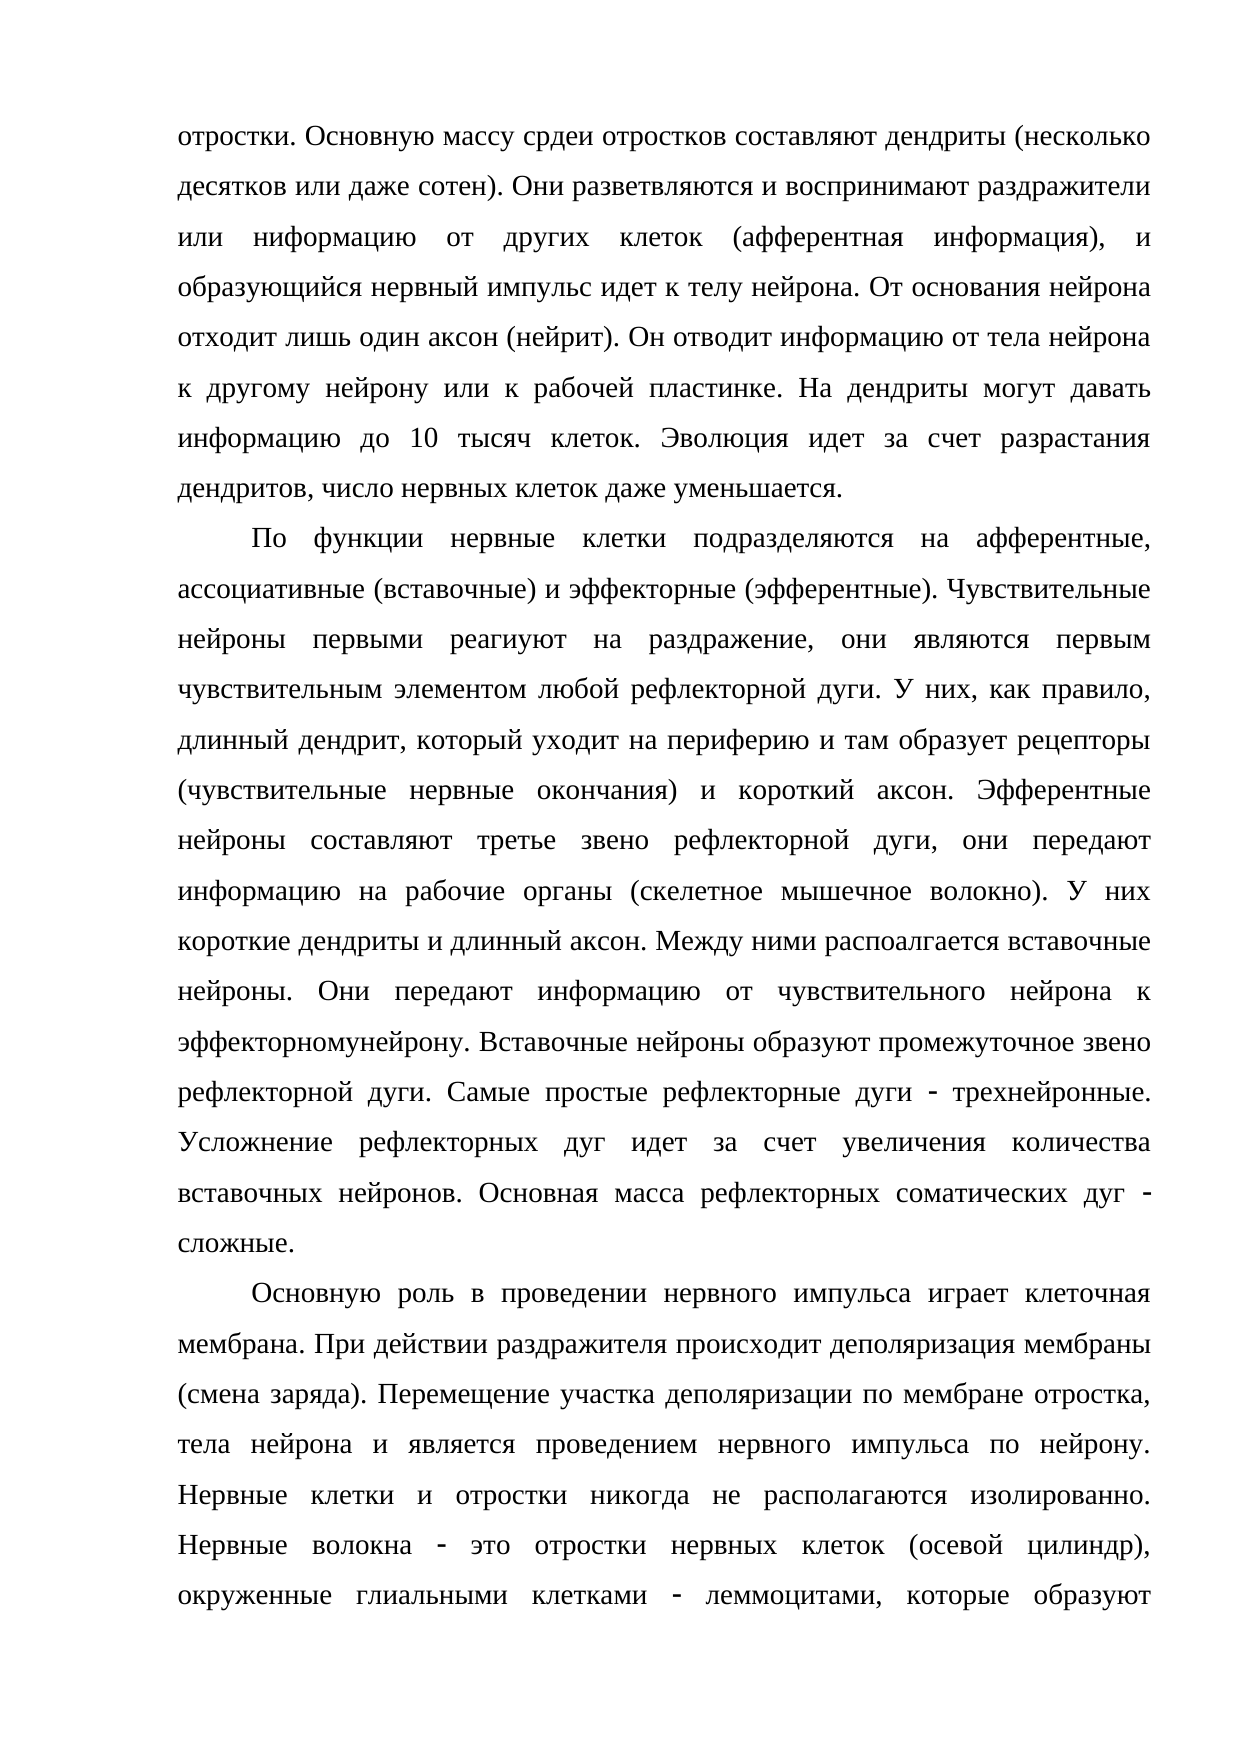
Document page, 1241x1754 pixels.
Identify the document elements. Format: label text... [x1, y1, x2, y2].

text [177, 118, 1152, 504]
text По функции нервные клетки подразделяются на афферентные, ассоциативные (вставочные) и эффекторные (эфферентные). Чувствительные нейроны первыми реагиуют на раздражение, они являются первым чувствительным элементом любой рефлекторной дуги. У них, как правило, длинный дендрит, который уходит на периферию и там образует рецепторы (чувствительные нервные окончания) и короткий аксон. Эфферентные нейроны составляют третье звено рефлекторной дуги, они передают информацию на рабочие органы (скелетное мышечное волокно). У них короткие дендриты и длинный аксон. Между ними распоалгается вставочные нейроны. Они передают информацию от чувствительного нейрона к эффекторномунейрону. Вставочные нейроны образуют промежуточное звено рефлекторной дуги. Самые простые рефлекторные дуги трехнейронные. Усложнение рефлекторных дуг идет за счет увеличения количества вставочных нейронов. Основная масса рефлекторных соматических дуг сложные. [177, 521, 1152, 1259]
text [177, 1276, 1152, 1611]
